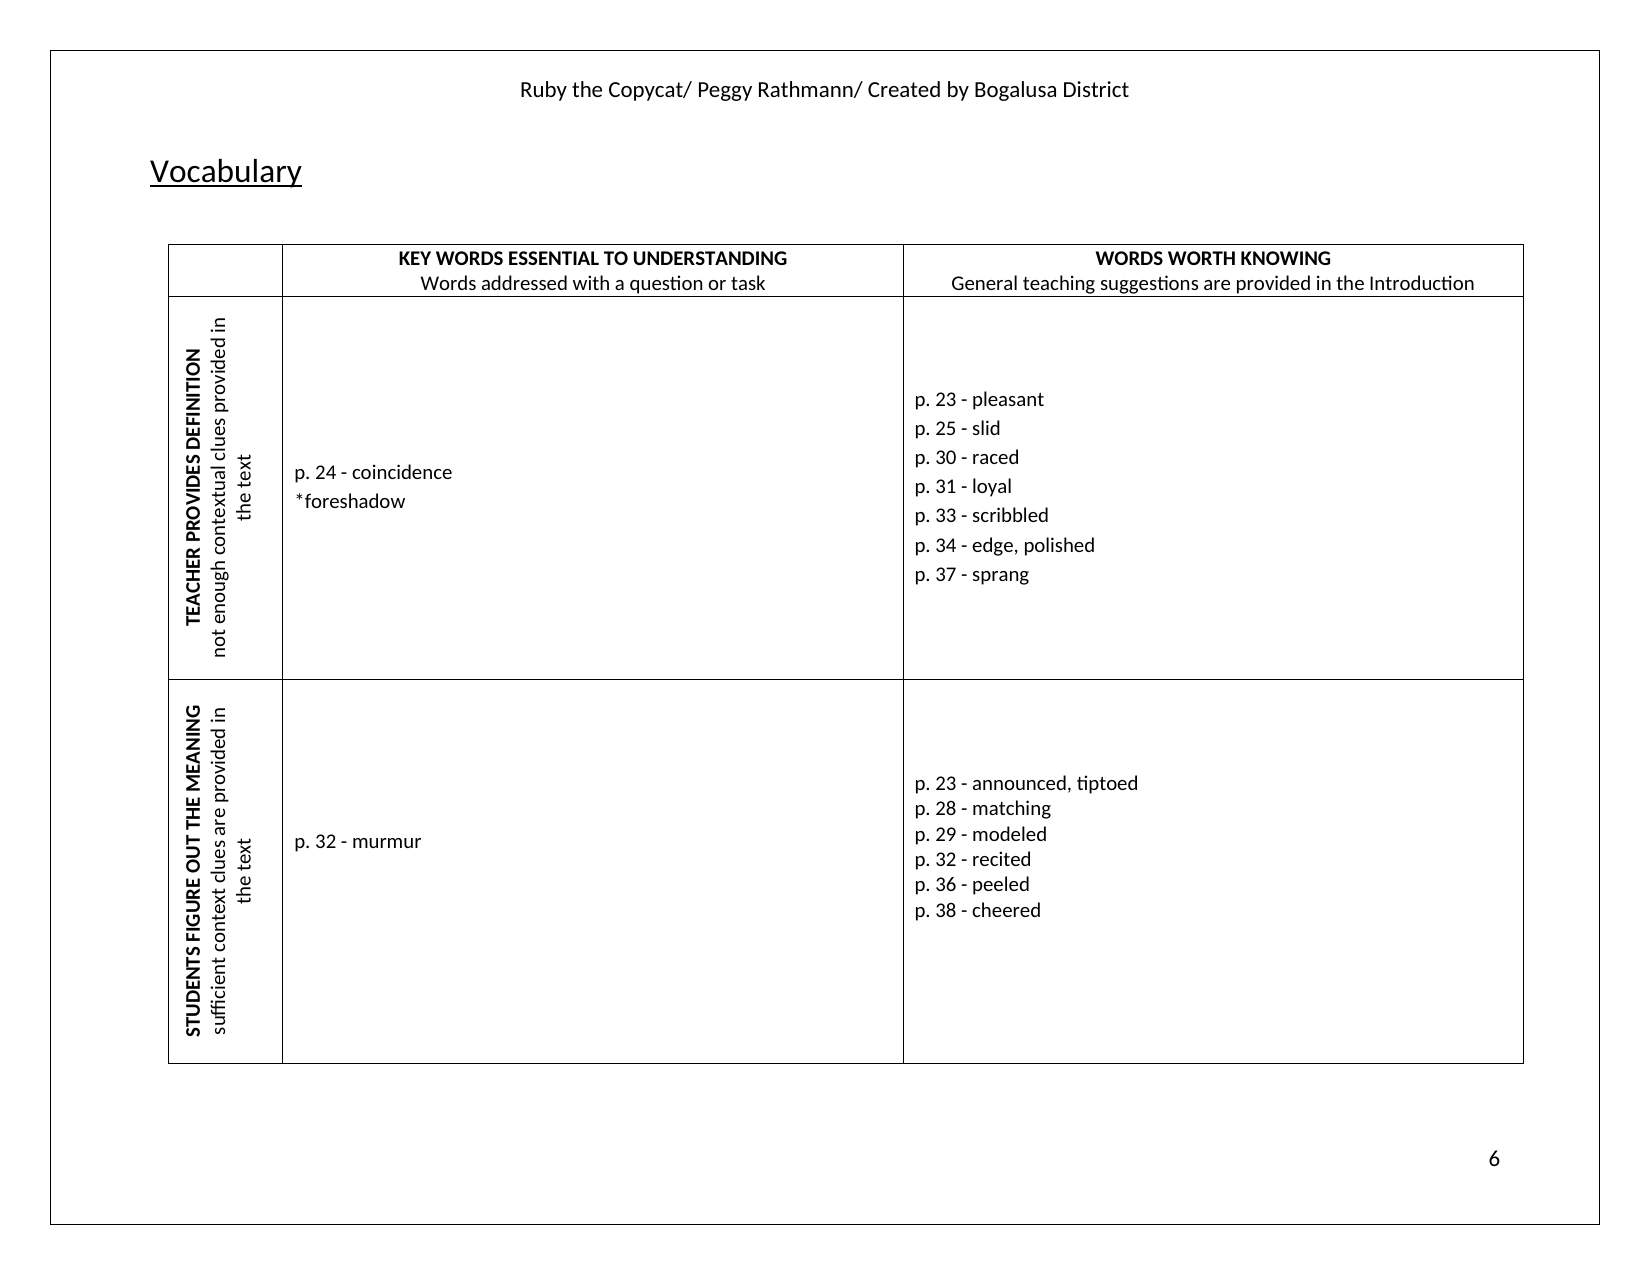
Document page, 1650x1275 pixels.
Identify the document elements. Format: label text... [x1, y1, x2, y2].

table_header KEY WORDS ESSENTIAL TO UNDERSTANDING Words addressed with a question or task [283, 245, 903, 296]
table_cell p. 23 - announced, tiptoed p. 28 - matching p. 29 - modeled p. 32 - recited p. 36 - peeled p. 38 - cheered [904, 680, 1523, 1063]
table_cell p. 24 - coincidence *foreshadow [283, 297, 903, 679]
table_cell p. 23 - pleasant p. 25 - slid p. 30 - raced p. 31 - loyal p. 33 - scribbled p. 34 - edge, polished p. 37 - sprang [904, 297, 1523, 679]
table_cell TEACHER PROVIDES DEFINITION not enough contextual clues provided in the text [169, 297, 282, 679]
table_header [169, 245, 282, 296]
table_cell p. 32 - murmur [283, 680, 903, 1063]
table_cell STUDENTS FIGURE OUT THE MEANING sufficient context clues are provided in the text [169, 680, 282, 1063]
text Vocabulary [150, 150, 1500, 191]
table_header WORDS WORTH KNOWING General teaching suggestions are provided in the Introduction [904, 245, 1523, 296]
